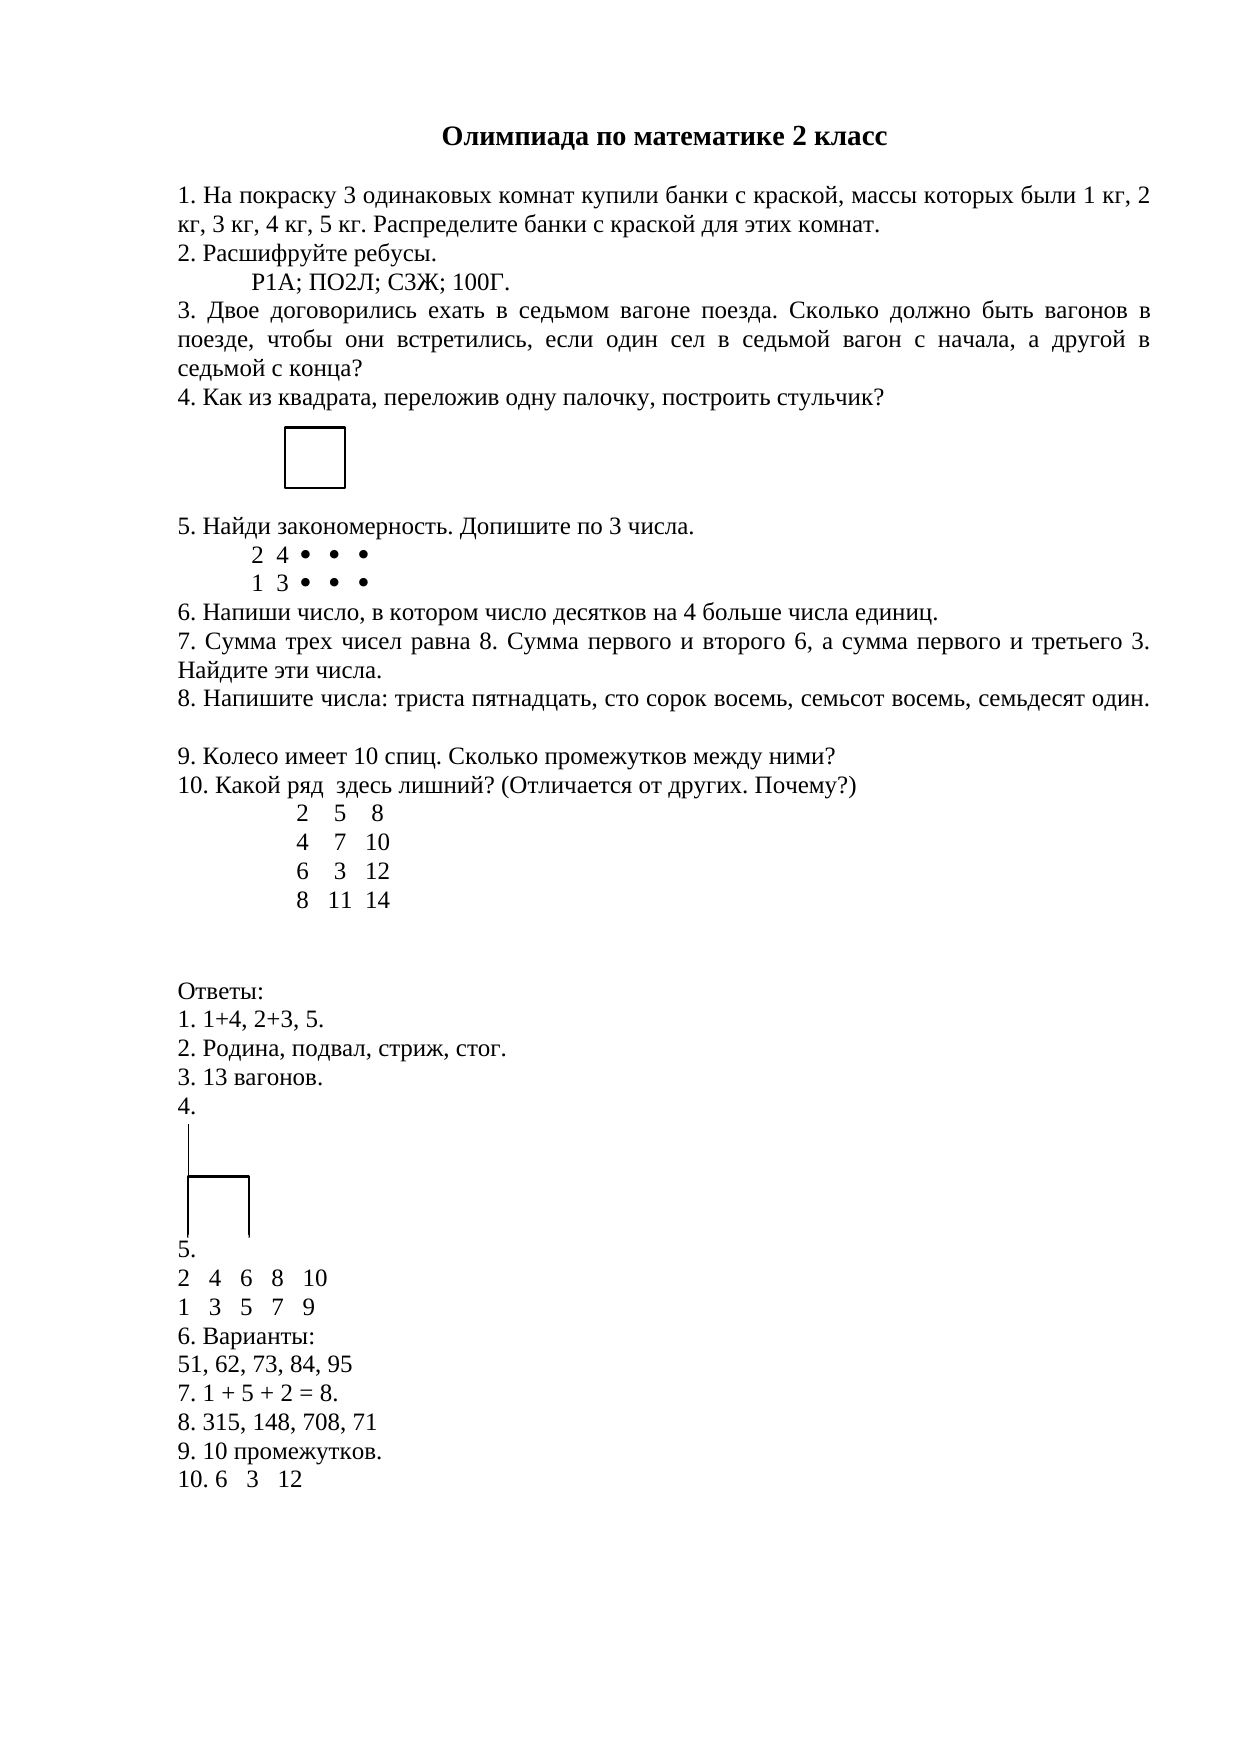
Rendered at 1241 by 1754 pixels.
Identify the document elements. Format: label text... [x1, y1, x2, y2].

text 3. Двое договорились ехать в седьмом вагоне поезда. Сколько должно быть вагонов в поезде, чтобы они встретились, если один сел в седьмой вагон с начала, а другой в седьмой с конца? [177, 295, 1152, 382]
text 5. Найди закономерность. Допишите по 3 числа. [177, 511, 1152, 540]
text 4. [177, 1091, 1152, 1119]
text 2. Родина, подвал, стриж, стог. [177, 1033, 1152, 1062]
text 1. 1+4, 2+3, 5. [177, 1004, 1152, 1033]
text 4 7 10 [177, 827, 1152, 856]
text 8. 315, 148, 708, 71 [177, 1407, 1152, 1436]
text 7. 1 + 5 + 2 = 8. [177, 1378, 1152, 1407]
text 6. Напиши число, в котором число десятков на 4 больше числа единиц. [177, 597, 1152, 626]
text 2 4 6 8 10 [177, 1263, 1152, 1292]
text 1. На покраску 3 одинаковых комнат купили банки с краской, массы которых были , , , , . Распределите банки с краской для этих комнат. [177, 180, 1152, 238]
text 8. Напишите числа: триста пятнадцать, сто сорок восемь, семьсот восемь, семьдесят один. [177, 683, 1152, 741]
text 6 3 12 [177, 856, 1152, 885]
text Ответы: [177, 976, 1152, 1004]
text 1 3 5 7 9 [177, 1292, 1152, 1321]
text 9. 10 промежутков. [177, 1436, 1152, 1464]
text 8 11 14 [177, 885, 1152, 913]
text Олимпиада по математике 2 класс [177, 118, 1152, 152]
text Р1А; ПО2Л; С3Ж; 100Г. [177, 267, 1152, 295]
text 2 5 8 [177, 798, 1152, 827]
text 5. [177, 1234, 1152, 1263]
text 10. 6 3 12 [177, 1464, 1152, 1493]
text 1 3 [177, 568, 1152, 597]
text 2. Расшифруйте ребусы. [177, 238, 1152, 267]
text 6. Варианты: [177, 1321, 1152, 1349]
text 51, 62, 73, 84, 95 [177, 1349, 1152, 1378]
text 9. Колесо имеет 10 спиц. Сколько промежутков между ними? [177, 741, 1152, 770]
text 4. Как из квадрата, переложив одну палочку, построить стульчик? [177, 382, 1152, 410]
text 3. 13 вагонов. [177, 1062, 1152, 1091]
text 2 4 [177, 540, 1152, 568]
text 7. Сумма трех чисел равна 8. Сумма первого и второго 6, а сумма первого и третьего 3. Найдите эти числа. [177, 626, 1152, 683]
text 10. Какой ряд здесь лишний? (Отличается от других. Почему?) [177, 770, 1152, 798]
